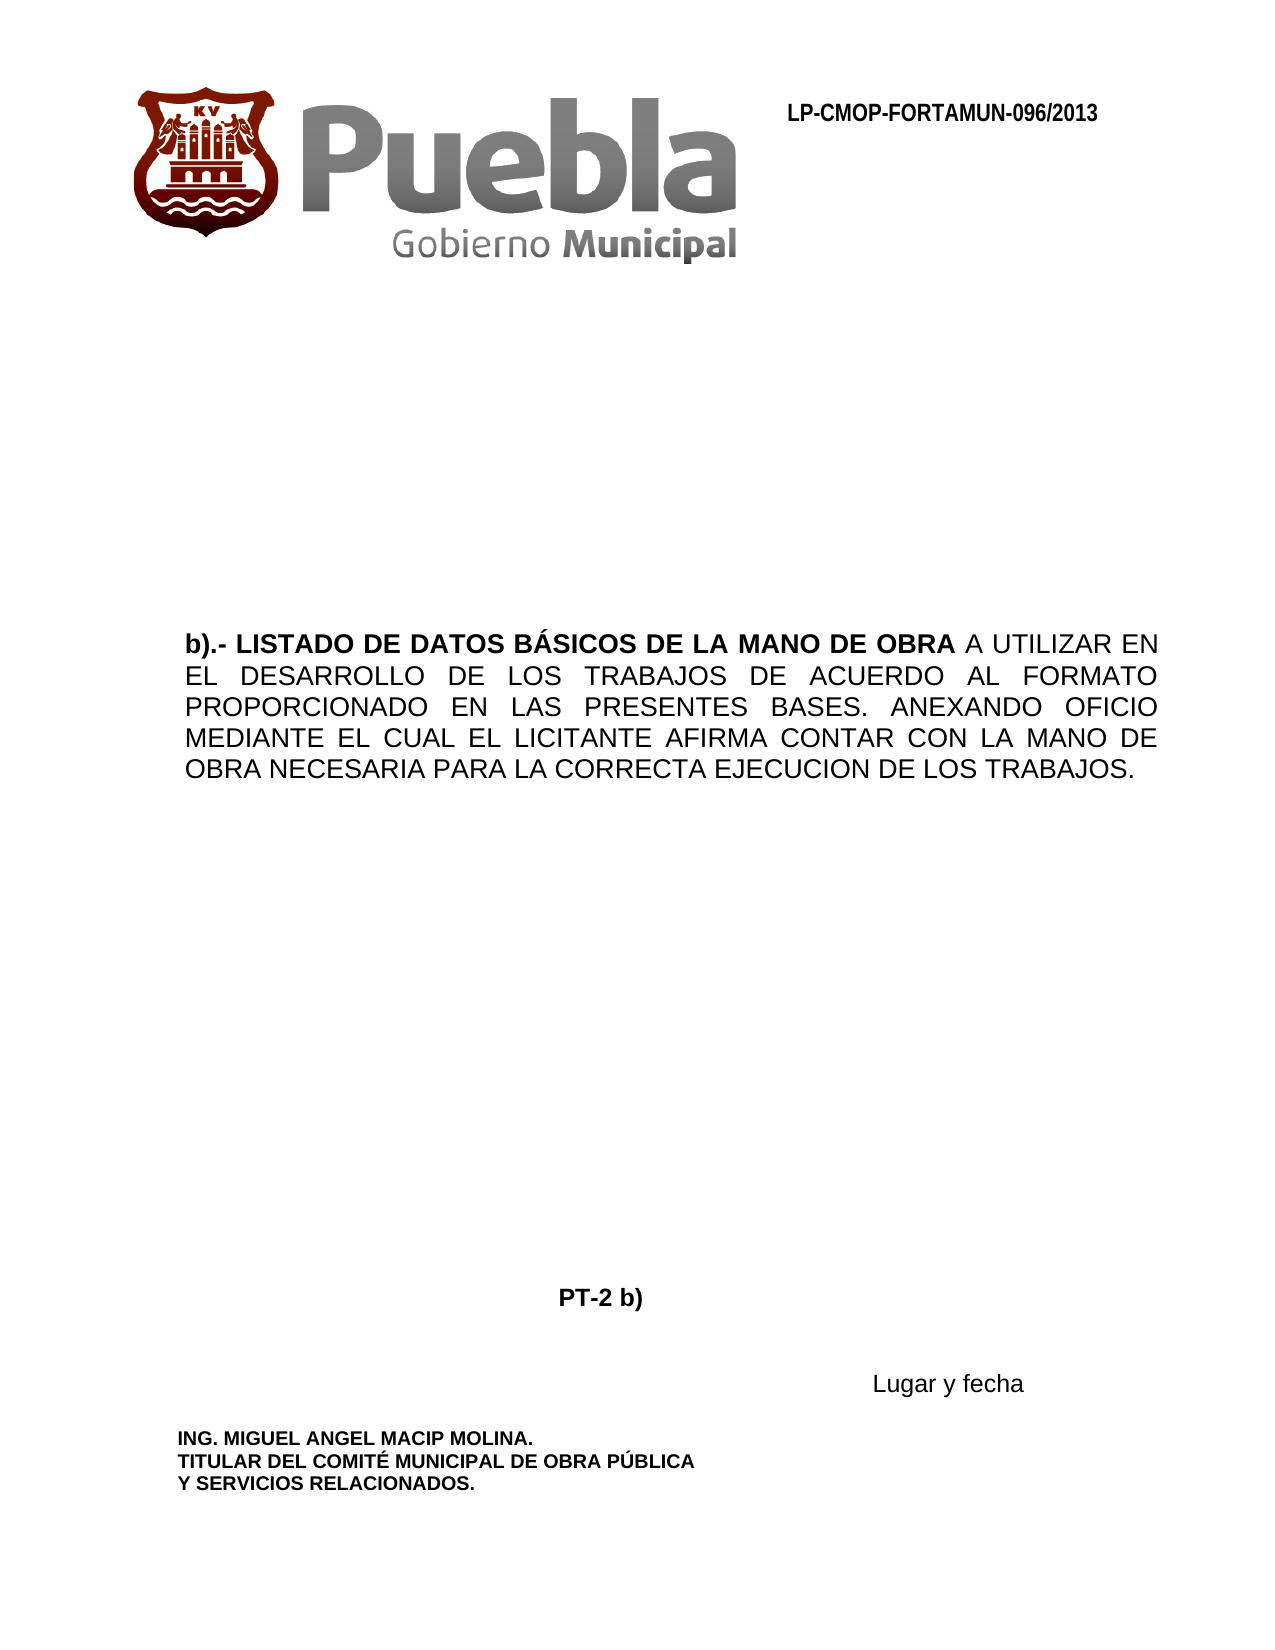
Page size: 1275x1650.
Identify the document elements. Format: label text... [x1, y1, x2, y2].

text Lugar y fecha [177, 1369, 1024, 1398]
text ING. MIGUEL ANGEL MACIP MOLINA. [177, 1427, 1033, 1449]
text PT-2 b) [177, 1283, 1024, 1312]
table_header b).- LISTADO DE DATOS BÁSICOS DE OBRA A UTILIZAR EN EL DESARROLLO DE LOS TRABAJOS DE ACUERDO AL FORMATO PROPORCIONADO EN LAS PRESENTES BASES. ANEXANDO OFICIO MEDIANTE EL CUAL EL LICITANTE AFIRMA CONTAR CON LA MANO DE OBRA NECESARIA PARA LA CORRECTA EJECUCION DE LOS TRABAJOS. [177, 597, 1167, 785]
picture [133, 87, 736, 264]
text TITULAR DEL COMITÉ MUNICIPAL DE OBRA PÚBLICA [177, 1449, 1033, 1472]
text Y SERVICIOS RELACIONADOS. [177, 1472, 1033, 1495]
